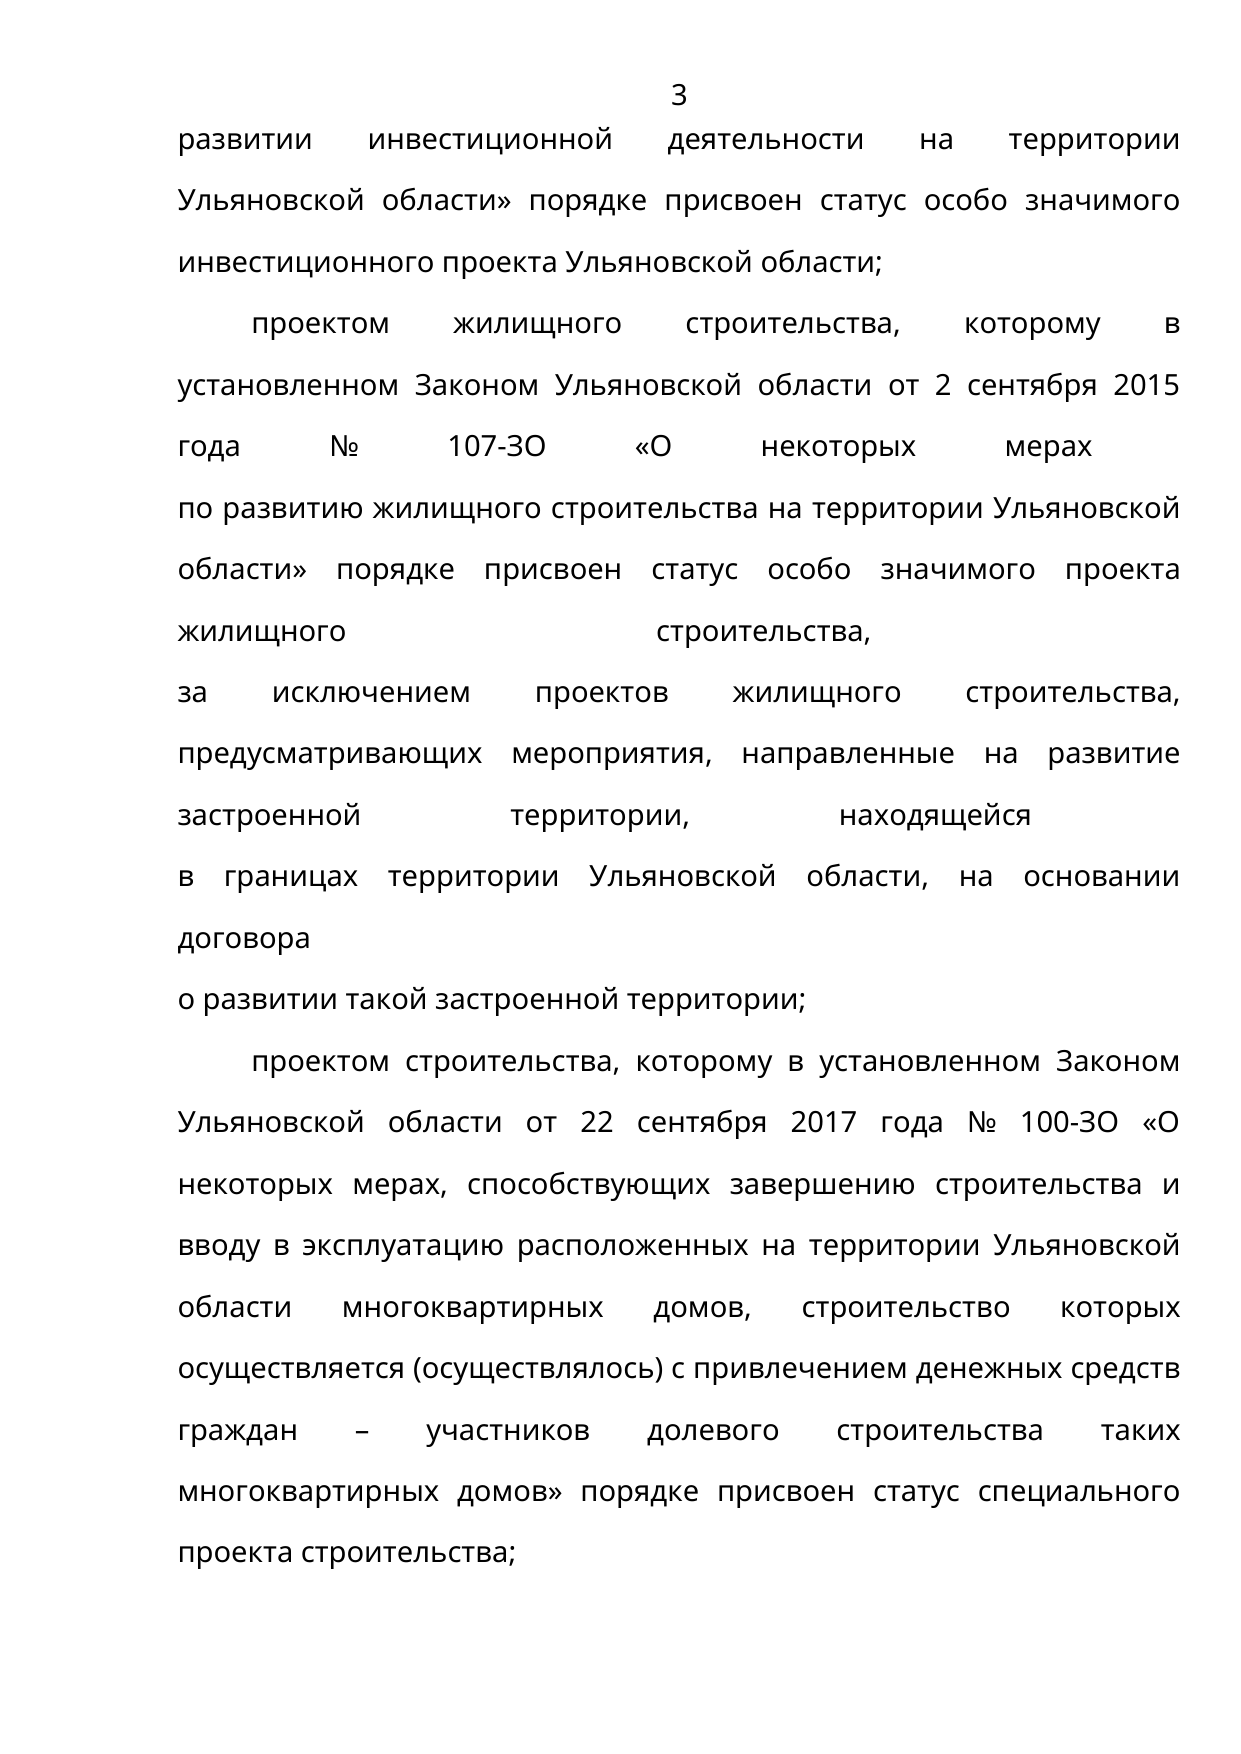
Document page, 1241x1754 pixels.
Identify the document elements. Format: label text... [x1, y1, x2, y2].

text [177, 118, 1181, 281]
text проектом жилищного строительства, которому в установленном Законом Ульяновской области от 2 сентября 2015 года № 107-ЗО «О некоторых мерах по развитию жилищного строительства на территории Ульяновской области» порядке присвоен статус особо значимого проекта жилищного строительства, за исключением проектов жилищного строительства, предусматривающих мероприятия, направленные на развитие застроенной территории, находящейся в границах территории Ульяновской области, на основании договора о развитии такой застроенной территории; [177, 302, 1181, 1018]
text проектом строительства, которому в установленном Законом Ульяновской области от 22 сентября 2017 года № 100-ЗО «О некоторых мерах, способствующих завершению строительства и вводу в эксплуатацию расположенных на территории Ульяновской области многоквартирных домов, строительство которых осуществляется (осуществлялось) с привлечением денежных средств граждан – участников долевого строительства таких многоквартирных домов» порядке присвоен статус специального проекта строительства; [177, 1040, 1181, 1571]
